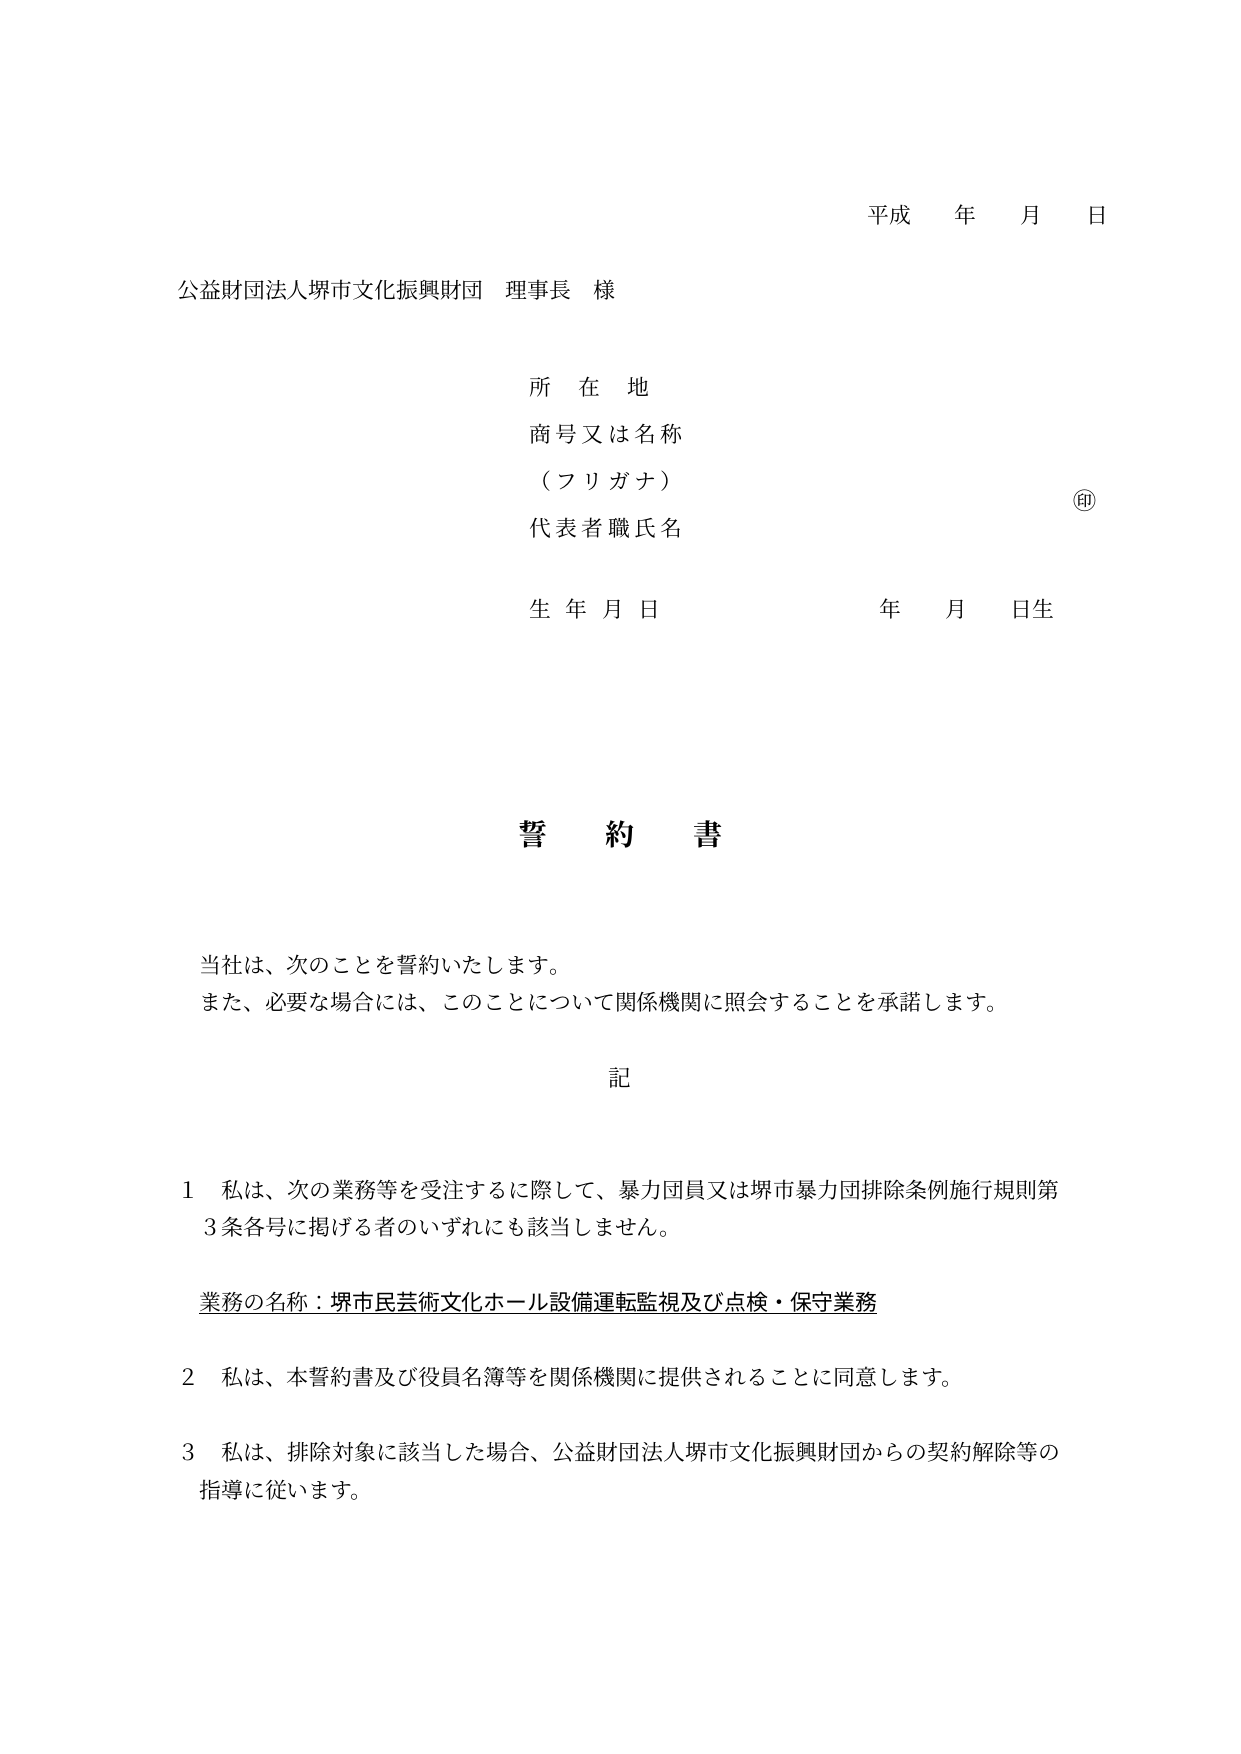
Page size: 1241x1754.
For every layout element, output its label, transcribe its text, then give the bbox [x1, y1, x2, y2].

text 平成 年 月 日 [177, 195, 1107, 232]
subtitle 記 [177, 1057, 1063, 1095]
text 誓 約 書 [177, 795, 1063, 870]
text ２ 私は、本誓約書及び役員名簿等を関係機関に提供されることに同意します。 [177, 1357, 1063, 1395]
text また、必要な場合には、このことについて関係機関に照会することを承諾します。 [177, 982, 1063, 1020]
text 当社は、次のことを誓約いたします。 [177, 945, 1063, 982]
text ３ 私は、排除対象に該当した場合、公益財団法人堺市文化振興財団からの契約解除等の指導に従います。 [177, 1432, 1063, 1507]
text 業務の名称：堺市民芸術文化ホール設備運転監視及び点検・保守業務 [199, 1282, 1063, 1320]
text １ 私は、次の業務等を受注するに際して、暴力団員又は堺市暴力団排除条例施行規則第３条各号に掲げる者のいずれにも該当しません。 [177, 1170, 1063, 1245]
text 公益財団法人堺市文化振興財団 理事長 様 [177, 270, 1063, 307]
